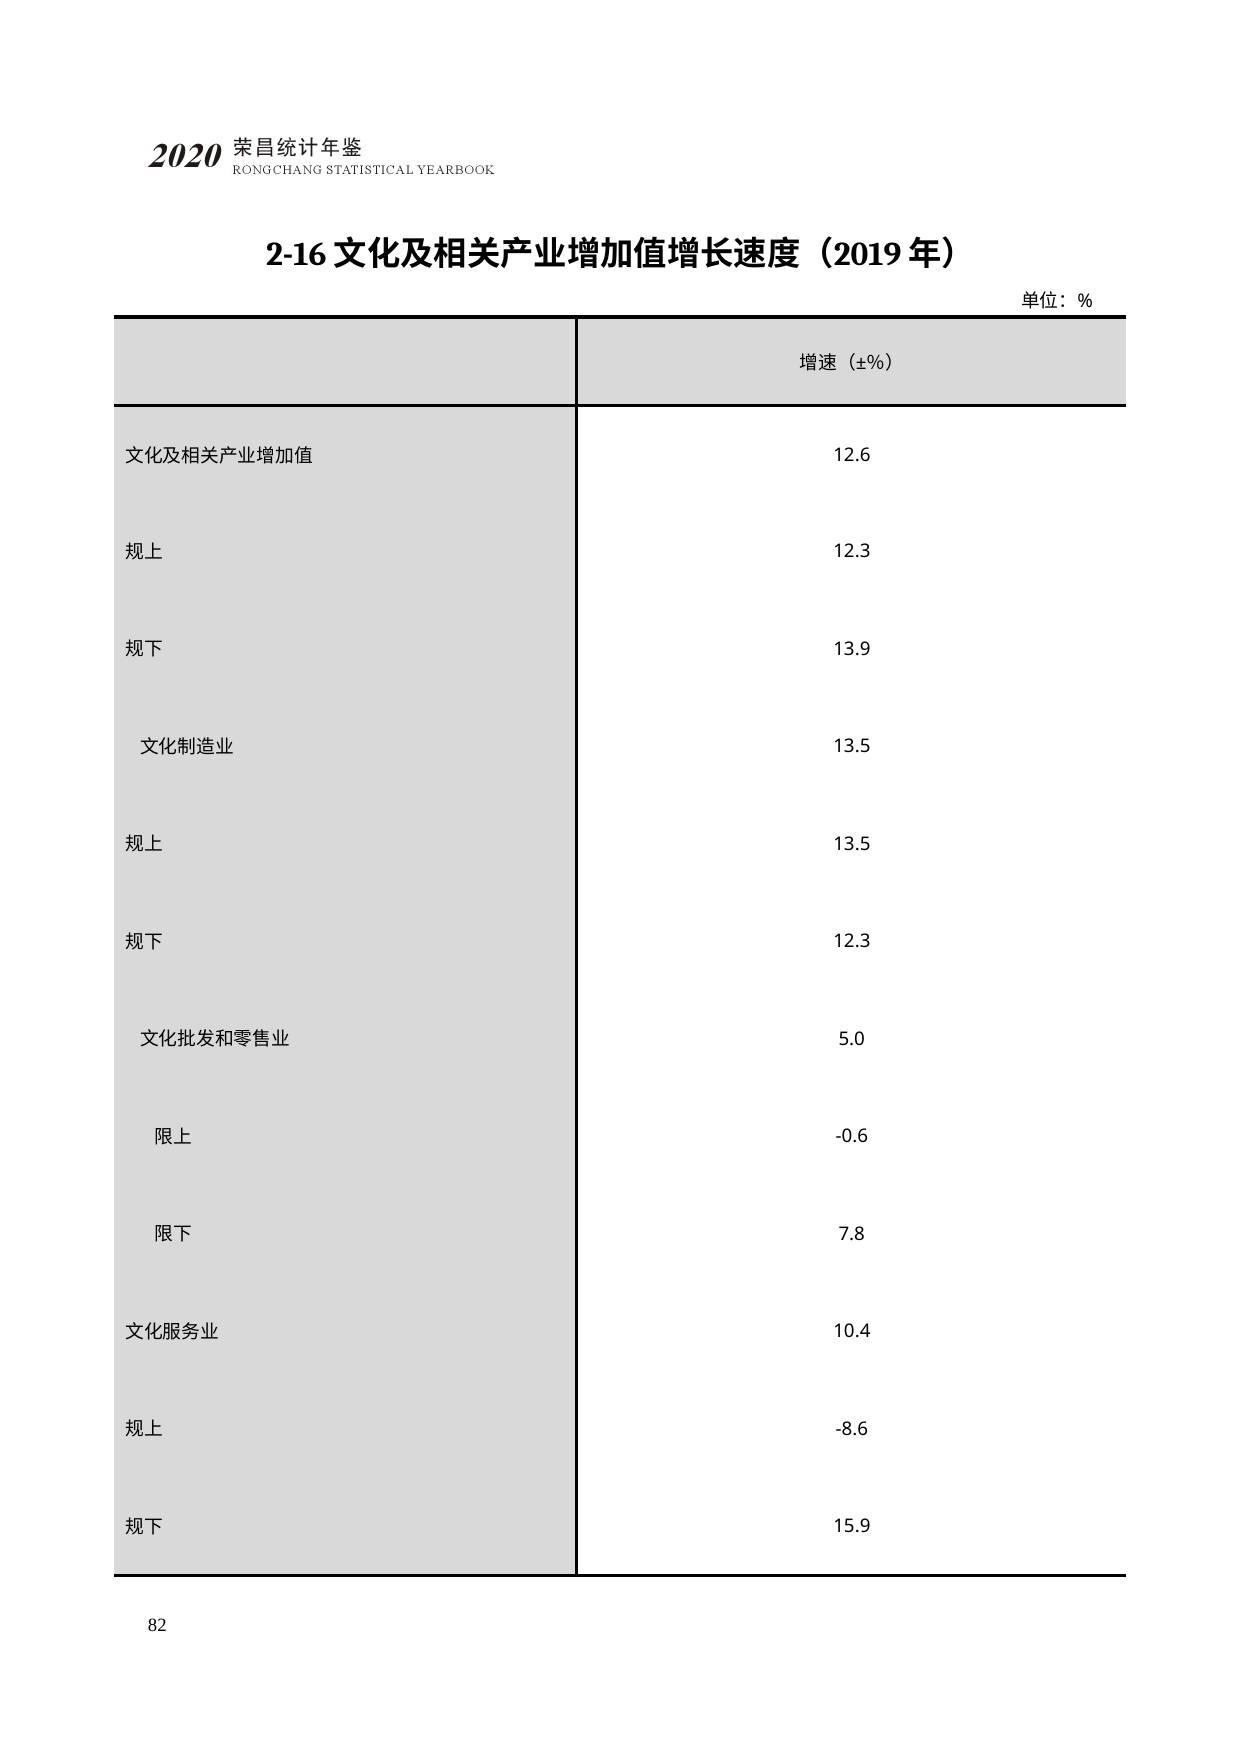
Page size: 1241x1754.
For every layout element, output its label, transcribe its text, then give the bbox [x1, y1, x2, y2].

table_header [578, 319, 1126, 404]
title 2-16 文化及相关产业增加值增长速度（2019年） [148, 218, 1092, 283]
picture [146, 136, 497, 177]
text 单位：% [148, 283, 1092, 315]
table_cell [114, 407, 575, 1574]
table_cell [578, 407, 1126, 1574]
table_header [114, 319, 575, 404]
